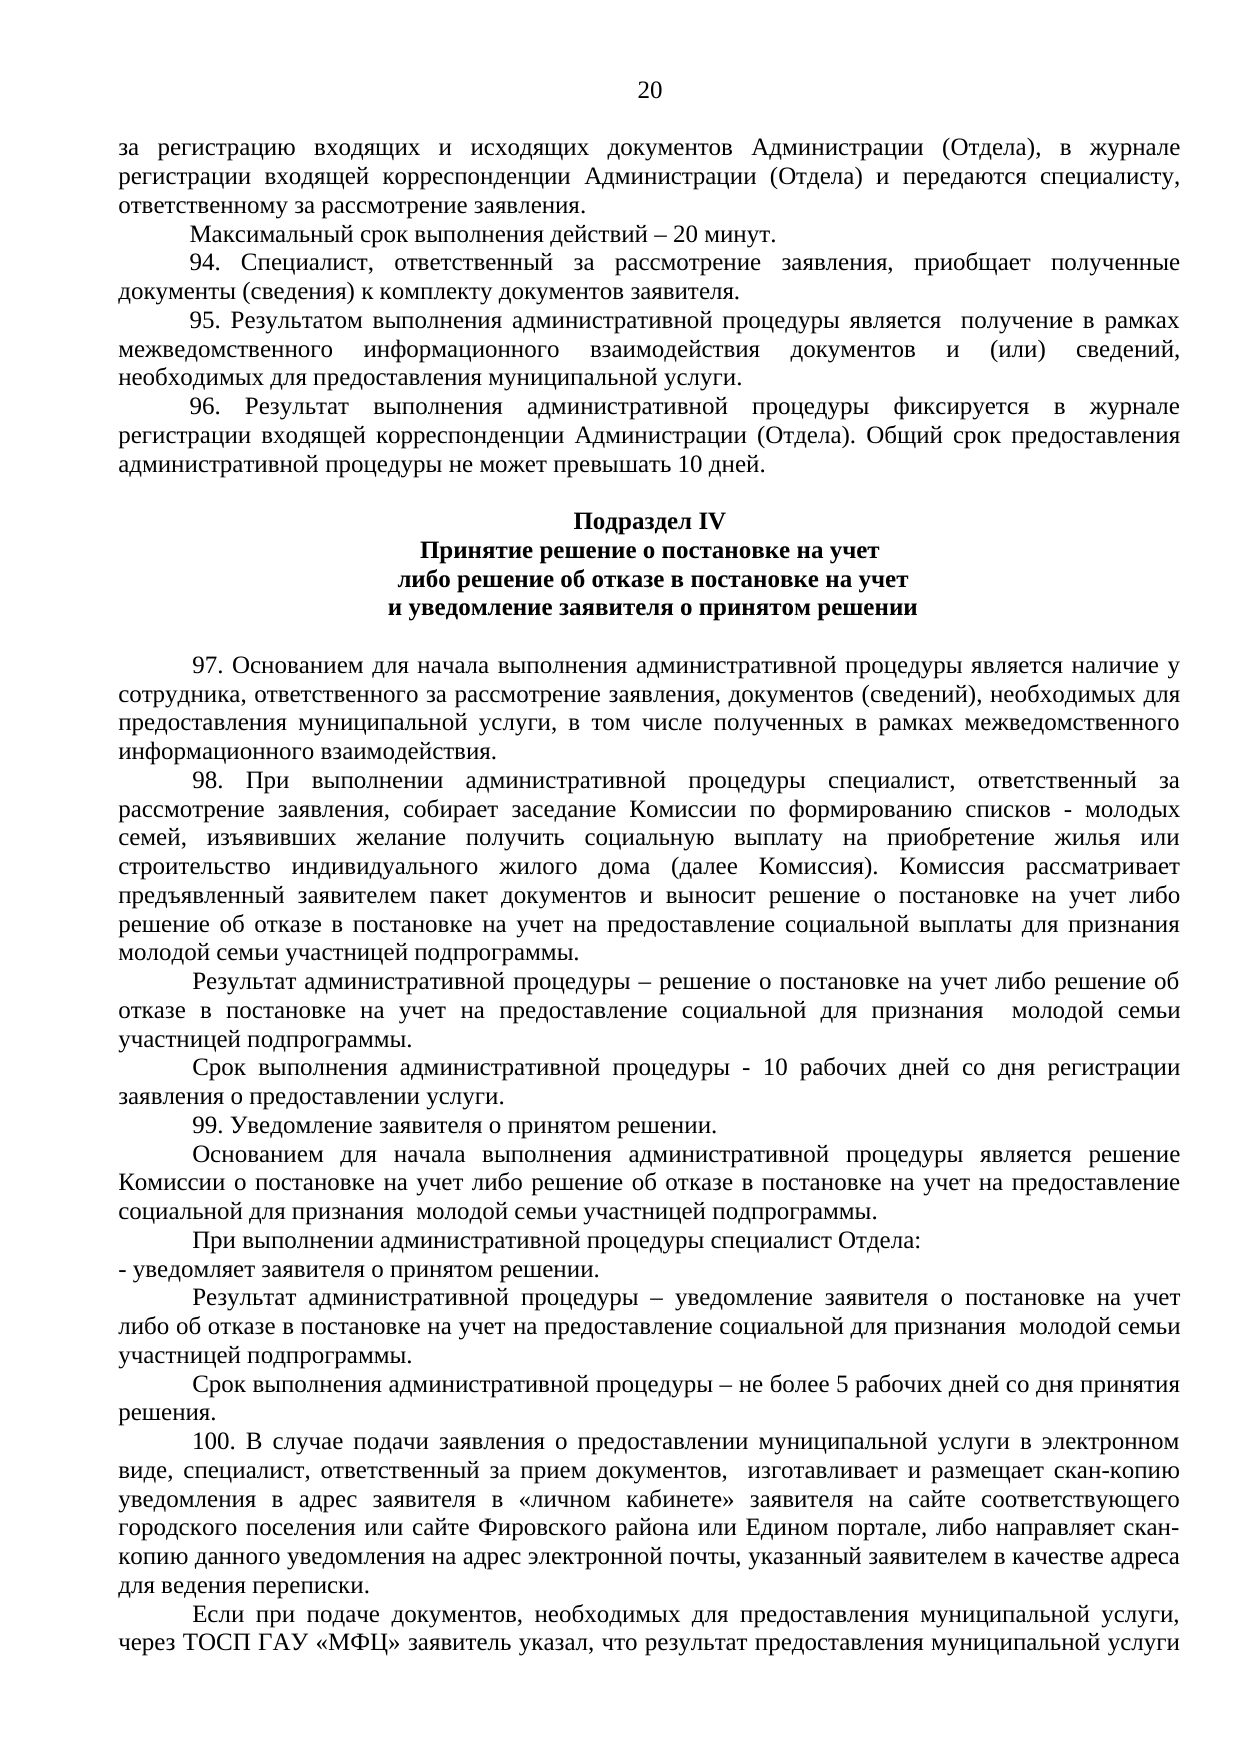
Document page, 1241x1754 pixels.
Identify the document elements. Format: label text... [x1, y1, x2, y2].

text Срок выполнения административной процедуры - 10 рабочих дней со дня регистрации заявления о предоставлении услуги. [118, 1052, 1181, 1110]
text 97. Основанием для начала выполнения административной процедуры является наличие у сотрудника, ответственного за рассмотрение заявления, документов (сведений), необходимых для предоставления муниципальной услуги, в том числе полученных в рамках межведомственного информационного взаимодействия. [118, 650, 1181, 765]
text 98. При выполнении административной процедуры специалист, ответственный за рассмотрение заявления, собирает заседание Комиссии по формированию списков - молодых семей, изъявивших желание получить социальную выплату на приобретение жилья или строительство индивидуального жилого дома (далее Комиссия). Комиссия рассматривает предъявленный заявителем пакет документов и выносит решение о постановке на учет либо решение об отказе в постановке на учет на предоставление социальной выплаты для признания молодой семьи участницей подпрограммы. [118, 765, 1181, 966]
text Результат административной процедуры – решение о постановке на учет либо решение об отказе в постановке на учет на предоставление социальной для признания молодой семьи участницей подпрограммы. [118, 966, 1181, 1052]
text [118, 132, 1181, 219]
text 99. Уведомление заявителя о принятом решении. [118, 1110, 1181, 1139]
text Максимальный срок выполнения действий – 20 минут. [118, 219, 1181, 247]
text 94. Специалист, ответственный за рассмотрение заявления, приобщает полученные документы (сведения) к комплекту документов заявителя. [118, 247, 1181, 305]
text и уведомление заявителя о принятом решении [118, 592, 1181, 621]
text 95. Результатом выполнения административной процедуры является получение в рамках межведомственного информационного взаимодействия документов и (или) сведений, необходимых для предоставления муниципальной услуги. [118, 305, 1181, 391]
text Основанием для начала выполнения административной процедуры является решение Комиссии о постановке на учет либо решение об отказе в постановке на учет на предоставление социальной для признания молодой семьи участницей подпрограммы. [118, 1139, 1181, 1225]
text 96. Результат выполнения административной процедуры фиксируется в журнале регистрации входящей корреспонденции Администрации (Отдела). Общий срок предоставления административной процедуры не может превышать 10 дней. [118, 391, 1181, 477]
text либо решение об отказе в постановке на учет [118, 564, 1181, 592]
text 100. В случае подачи заявления о предоставлении муниципальной услуги в электронном виде, специалист, ответственный за прием документов, изготавливает и размещает скан-копию уведомления в адрес заявителя в «личном кабинете» заявителя на сайте соответствующего городского поселения или сайте Фировского района или Едином портале, либо направляет скан-копию данного уведомления на адрес электронной почты, указанный заявителем в качестве адреса для ведения переписки. [118, 1426, 1181, 1599]
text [118, 1599, 1181, 1656]
text Срок выполнения административной процедуры – не более 5 рабочих дней со дня принятия решения. [118, 1369, 1181, 1426]
text При выполнении административной процедуры специалист Отдела: [118, 1225, 1181, 1254]
text Подраздел IV [118, 506, 1181, 535]
text - уведомляет заявителя о принятом решении. [118, 1254, 1181, 1282]
text Результат административной процедуры – уведомление заявителя о постановке на учет либо об отказе в постановке на учет на предоставление социальной для признания молодой семьи участницей подпрограммы. [118, 1282, 1181, 1369]
text Принятие решение о постановке на учет [118, 535, 1181, 564]
